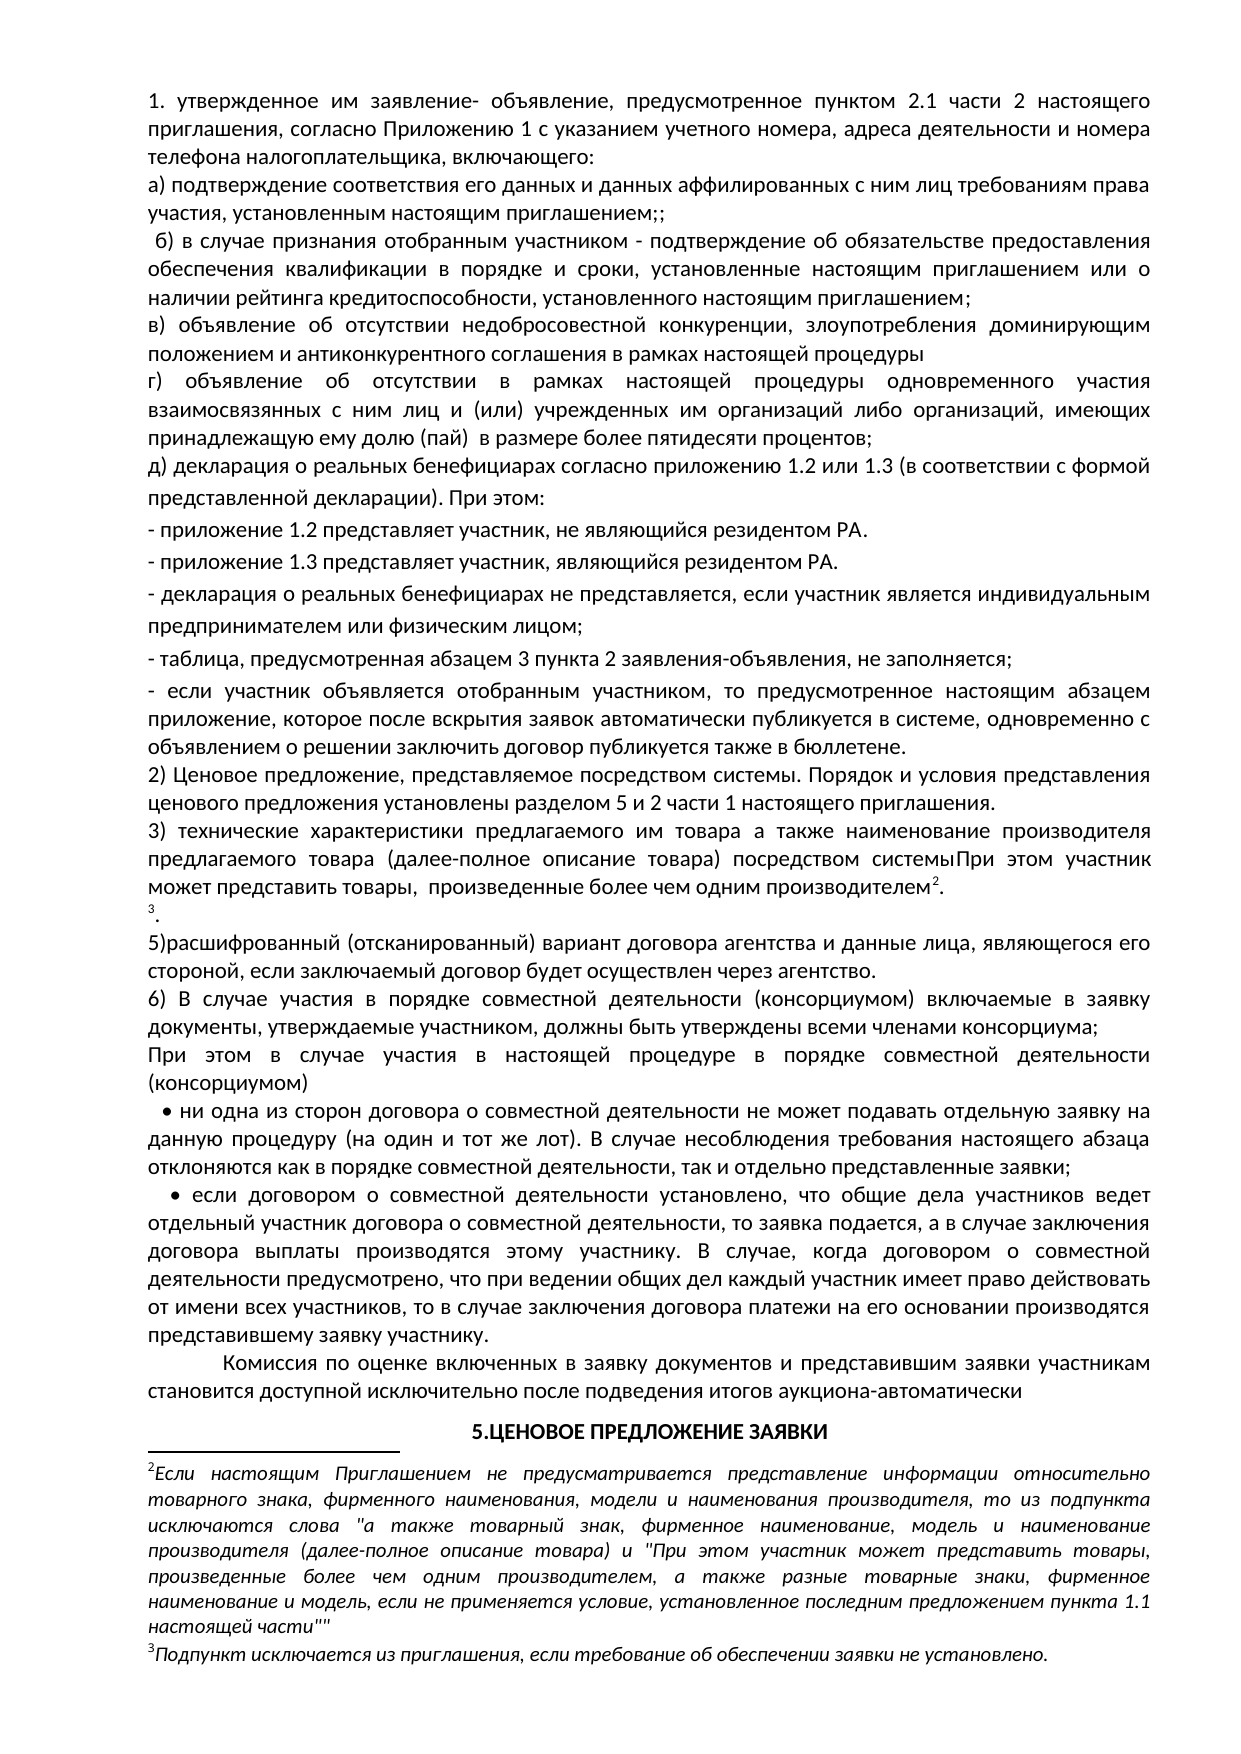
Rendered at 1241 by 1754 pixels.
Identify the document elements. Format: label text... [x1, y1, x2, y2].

text г) объявление об отсутствии в рамках настоящей процедуры одновременного участия взаимосвязянных с ним лиц и (или) учрежденных им организаций либо организаций, имеющих принадлежащую ему долю (пай) в размере более пятидесяти процентов; [148, 367, 1152, 451]
text 3) технические характеристики предлагаемого им товара а также наименование производителя предлагаемого товара (далее-полное описание товара) посредством системыПри этом участник может представить товары, произведенные более чем одним производителем. [148, 816, 1152, 900]
text Комиссия по оценке включенных в заявку документов и представившим заявки участникам становится доступной исключительно после подведения итогов аукциона-автоматически [148, 1348, 1152, 1404]
text д) декларация о реальных бенефициарах согласно приложению 1.2 или 1.3 (в соответствии с формой представленной декларации). При этом: [148, 451, 1152, 511]
text в) объявление об отсутствии недобросовестной конкуренции, злоупотребления доминирующим положением и антиконкурентного соглашения в рамках настоящей процедуры [148, 311, 1152, 367]
text 6) В случае участия в порядке совместной деятельности (консорциумом) включаемые в заявку документы, утверждаемые участником, должны быть утверждены всеми членами консорциума; [148, 984, 1152, 1040]
text 5.ЦЕНОВОЕ ПРЕДЛОЖЕНИЕ ЗАЯВКИ [148, 1417, 1152, 1445]
text б) в случае признания отобранным участником - подтверждение об обязательстве предоставления обеспечения квалификации в порядке и сроки, установленные настоящим приглашением или о наличии рейтинга кредитоспособности, установленного настоящим приглашением; [148, 227, 1152, 311]
text - приложение 1.2 представляет участник, не являющийся резидентом РА. [148, 515, 1152, 543]
text • если договором о совместной деятельности установлено, что общие дела участников ведет отдельный участник договора о совместной деятельности, то заявка подается, а в случае заключения договора выплаты производятся этому участнику. В случае, когда договором о совместной деятельности предусмотрено, что при ведении общих дел каждый участник имеет право действовать от имени всех участников, то в случае заключения договора платежи на его основании производятся представившему заявку участнику. [148, 1180, 1152, 1348]
text - приложение 1.3 представляет участник, являющийся резидентом РА. [148, 547, 1152, 575]
text 5)расшифрованный (отсканированный) вариант договора агентства и данные лица, являющегося его стороной, если заключаемый договор будет осуществлен через агентство. [148, 928, 1152, 984]
text - таблица, предусмотренная абзацем 3 пункта 2 заявления-объявления, не заполняется; [148, 644, 1152, 672]
text 1. утвержденное им заявление- объявление, предусмотренное пунктом 2.1 части 2 настоящего приглашения, согласно Приложению 1 с указанием учетного номера, адреса деятельности и номера телефона налогоплательщика, включающего: [148, 86, 1152, 171]
text - декларация о реальных бенефициарах не представляется, если участник является индивидуальным предпринимателем или физическим лицом; [148, 579, 1152, 640]
text а) подтверждение соответствия его данных и данных аффилированных с ним лиц требованиям права участия, установленным настоящим приглашением;; [148, 171, 1152, 227]
text . [148, 900, 1152, 928]
text • ни одна из сторон договора о совместной деятельности не может подавать отдельную заявку на данную процедуру (на один и тот же лот). В случае несоблюдения требования настоящего абзаца отклоняются как в порядке совместной деятельности, так и отдельно представленные заявки; [148, 1096, 1152, 1180]
text 2) Ценовое предложение, представляемое посредством системы. Порядок и условия представления ценового предложения установлены разделом 5 и 2 части 1 настоящего приглашения. [148, 760, 1152, 816]
text При этом в случае участия в настоящей процедуре в порядке совместной деятельности (консорциумом) [148, 1040, 1152, 1096]
text - если участник объявляется отобранным участником, то предусмотренное настоящим абзацем приложение, которое после вcкрытия заявок автоматически публикуется в системе, одновременно с объявлением о решении заключить договор публикуется также в бюллетене. [148, 676, 1152, 760]
